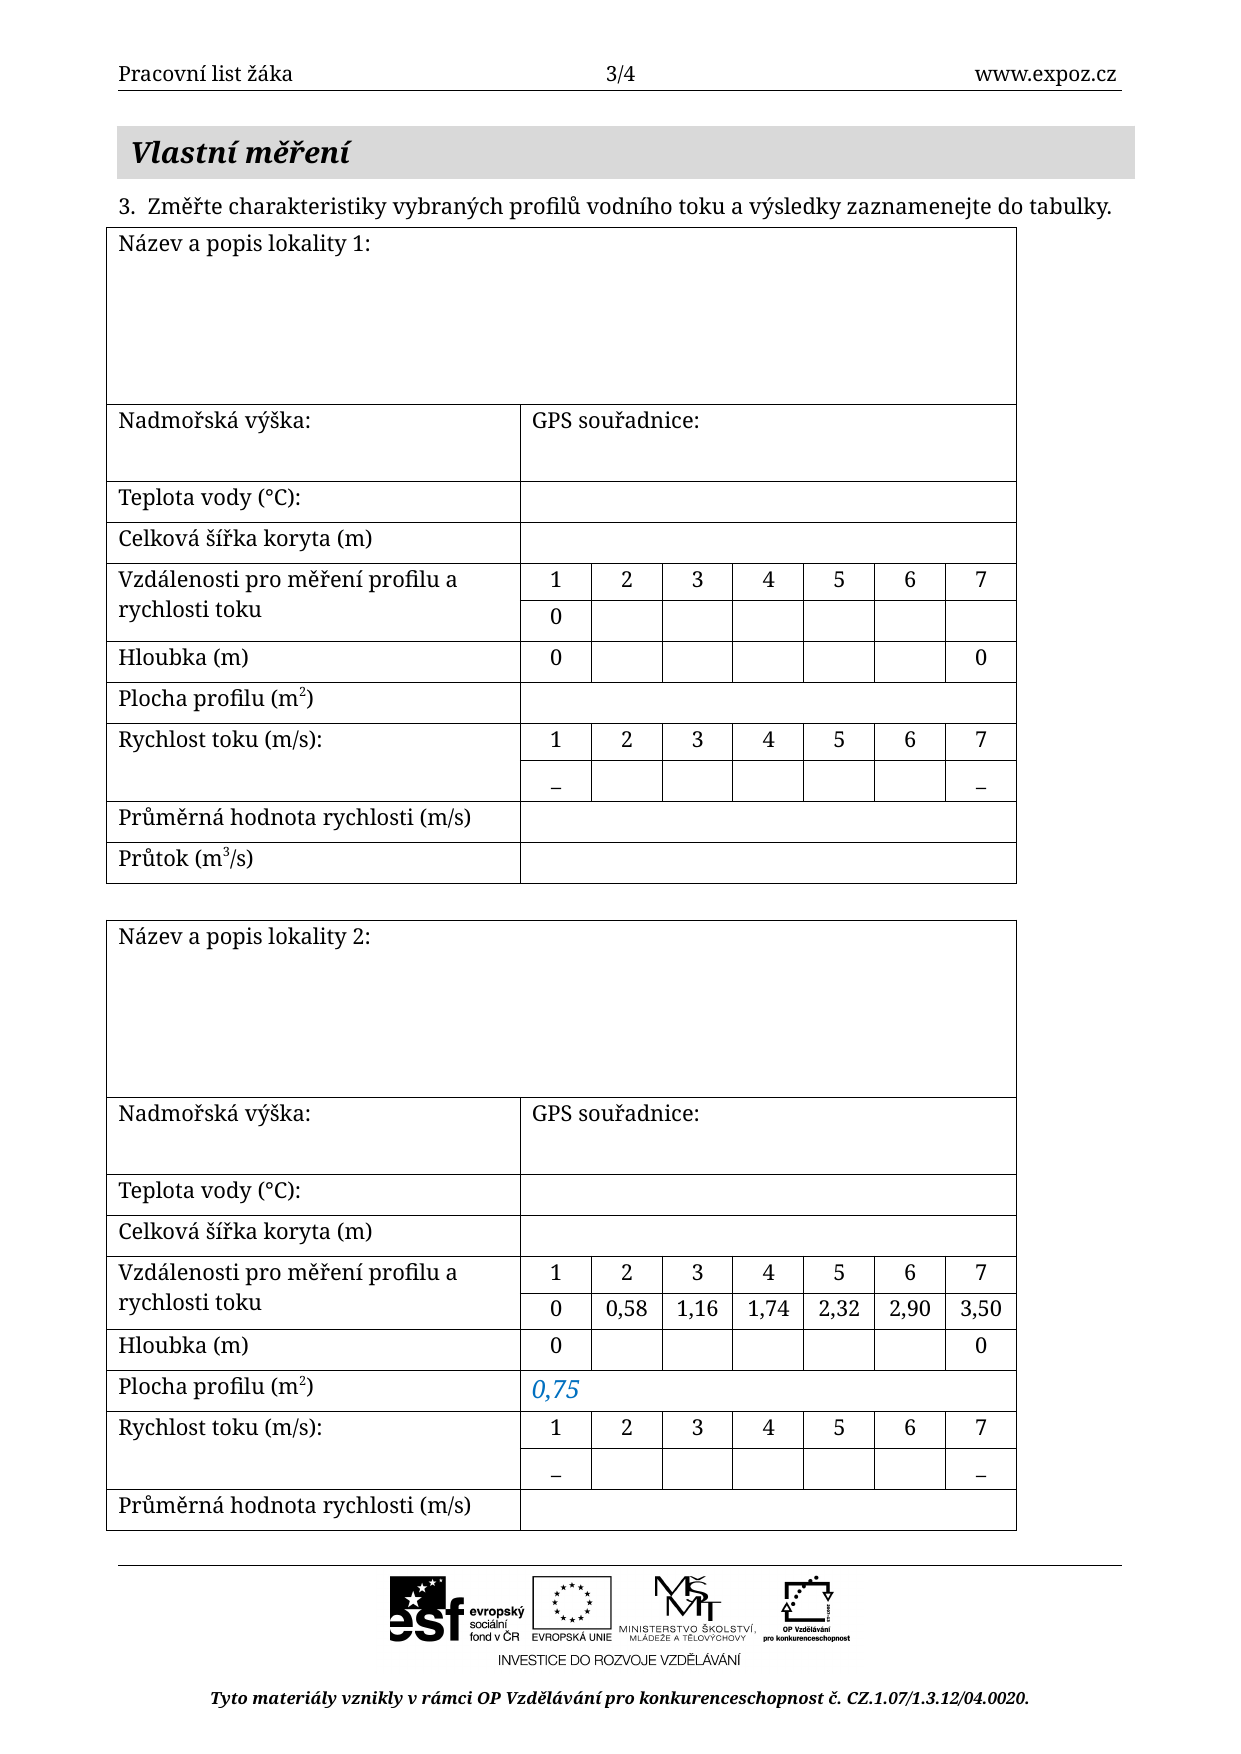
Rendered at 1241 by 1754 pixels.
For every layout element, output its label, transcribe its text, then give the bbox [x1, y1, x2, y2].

table_cell [663, 1330, 732, 1370]
text Vlastní měření [122, 130, 1130, 174]
table_cell [875, 1330, 945, 1370]
table_cell [733, 1449, 803, 1489]
table_cell 0 [521, 1294, 591, 1329]
table_cell 2,32 [804, 1294, 874, 1329]
table_cell [875, 1449, 945, 1489]
table_cell 2 [592, 1257, 662, 1292]
table_cell GPS souřadnice: [521, 405, 1016, 481]
table_cell [521, 1175, 1016, 1214]
table_cell Plocha profilu (m2) [107, 683, 520, 723]
table_cell 1 [521, 1257, 591, 1292]
table_cell [592, 761, 662, 801]
picture [376, 1567, 864, 1674]
table_cell [733, 601, 803, 641]
table_cell 6 [875, 1257, 945, 1292]
table_cell 3,50 [946, 1294, 1016, 1329]
table_cell 4 [733, 724, 803, 760]
table_cell [592, 1449, 662, 1489]
table_cell Nadmořská výška: [107, 1098, 520, 1173]
table_cell 1,74 [733, 1294, 803, 1329]
table_cell 0 [521, 642, 591, 682]
table_cell _ [946, 761, 1016, 801]
table_cell 5 [804, 724, 874, 760]
table_cell 1 [521, 1412, 591, 1448]
table_cell 6 [875, 1412, 945, 1448]
table_cell Rychlost toku (m/s): [107, 1412, 520, 1489]
table_cell [592, 1330, 662, 1370]
table_cell Plocha profilu (m2) [107, 1371, 520, 1411]
table_cell _ [521, 761, 591, 801]
table_cell _ [521, 1449, 591, 1489]
table_cell 5 [804, 564, 874, 600]
table_cell [875, 601, 945, 641]
table_cell [592, 601, 662, 641]
table_cell [663, 642, 732, 682]
table_cell [804, 1449, 874, 1489]
table_cell Hloubka (m) [107, 1330, 520, 1370]
table_cell Průměrná hodnota rychlosti (m/s) [107, 802, 520, 842]
table_cell 4 [733, 1257, 803, 1292]
table_cell [804, 601, 874, 641]
table_cell 2 [592, 564, 662, 600]
table_cell 3 [663, 1412, 732, 1448]
table_cell 0,58 [592, 1294, 662, 1329]
table_cell Nadmořská výška: [107, 405, 520, 481]
table_cell [733, 761, 803, 801]
table_cell Celková šířka koryta (m) [107, 1216, 520, 1256]
table_cell 7 [946, 1257, 1016, 1292]
table_cell [875, 761, 945, 801]
table_cell Průtok (m3/s) [107, 843, 520, 883]
table_cell Vzdálenosti pro měření profilu a rychlosti toku [107, 1257, 520, 1329]
table_cell Teplota vody (°C): [107, 1175, 520, 1214]
table_cell 6 [875, 724, 945, 760]
table_cell GPS souřadnice: [521, 1098, 1016, 1173]
table_cell [521, 482, 1016, 522]
table_cell Celková šířka koryta (m) [107, 523, 520, 563]
table_cell [875, 642, 945, 682]
table_cell 0 [521, 1330, 591, 1370]
table_cell Vzdálenosti pro měření profilu a rychlosti toku [107, 564, 520, 641]
table_cell Hloubka (m) [107, 642, 520, 682]
table_cell 0 [521, 601, 591, 641]
table_cell 7 [946, 1412, 1016, 1448]
table_cell 0 [946, 642, 1016, 682]
table_cell [804, 1330, 874, 1370]
table_cell 1 [521, 724, 591, 760]
table_cell 1,16 [663, 1294, 732, 1329]
table_cell 1 [521, 564, 591, 600]
table_cell 5 [804, 1257, 874, 1292]
table_cell Průměrná hodnota rychlosti (m/s) [107, 1490, 520, 1530]
table_cell [521, 802, 1016, 842]
table_cell [663, 761, 732, 801]
table_cell 5 [804, 1412, 874, 1448]
table_header Název a popis lokality 1: [107, 228, 1016, 404]
table_cell [521, 1490, 1016, 1530]
table_cell 3 [663, 724, 732, 760]
text Změřte charakteristiky vybraných profilů vodního toku a výsledky zaznamenejte do tabulky. [118, 191, 1122, 221]
table_cell [521, 843, 1016, 883]
table_cell [663, 1449, 732, 1489]
table_cell _ [946, 1449, 1016, 1489]
table_cell [946, 601, 1016, 641]
table_cell 2 [592, 724, 662, 760]
table_cell [592, 642, 662, 682]
table_cell 0,75 [521, 1371, 1016, 1411]
table_cell 3 [663, 1257, 732, 1292]
table_cell [663, 601, 732, 641]
table_cell Rychlost toku (m/s): [107, 724, 520, 801]
table_cell [733, 642, 803, 682]
table_cell 7 [946, 724, 1016, 760]
table_cell [521, 523, 1016, 563]
table_cell [521, 683, 1016, 723]
table_cell [521, 1216, 1016, 1256]
table_cell [804, 642, 874, 682]
table_cell 3 [663, 564, 732, 600]
table_cell 2,90 [875, 1294, 945, 1329]
table_cell 0 [946, 1330, 1016, 1370]
table_cell Teplota vody (°C): [107, 482, 520, 522]
table_cell 4 [733, 564, 803, 600]
table_cell 4 [733, 1412, 803, 1448]
table_cell 6 [875, 564, 945, 600]
table_cell 2 [592, 1412, 662, 1448]
table_cell [804, 761, 874, 801]
table_cell [733, 1330, 803, 1370]
table_cell 7 [946, 564, 1016, 600]
table_header Název a popis lokality 2: [107, 921, 1016, 1097]
